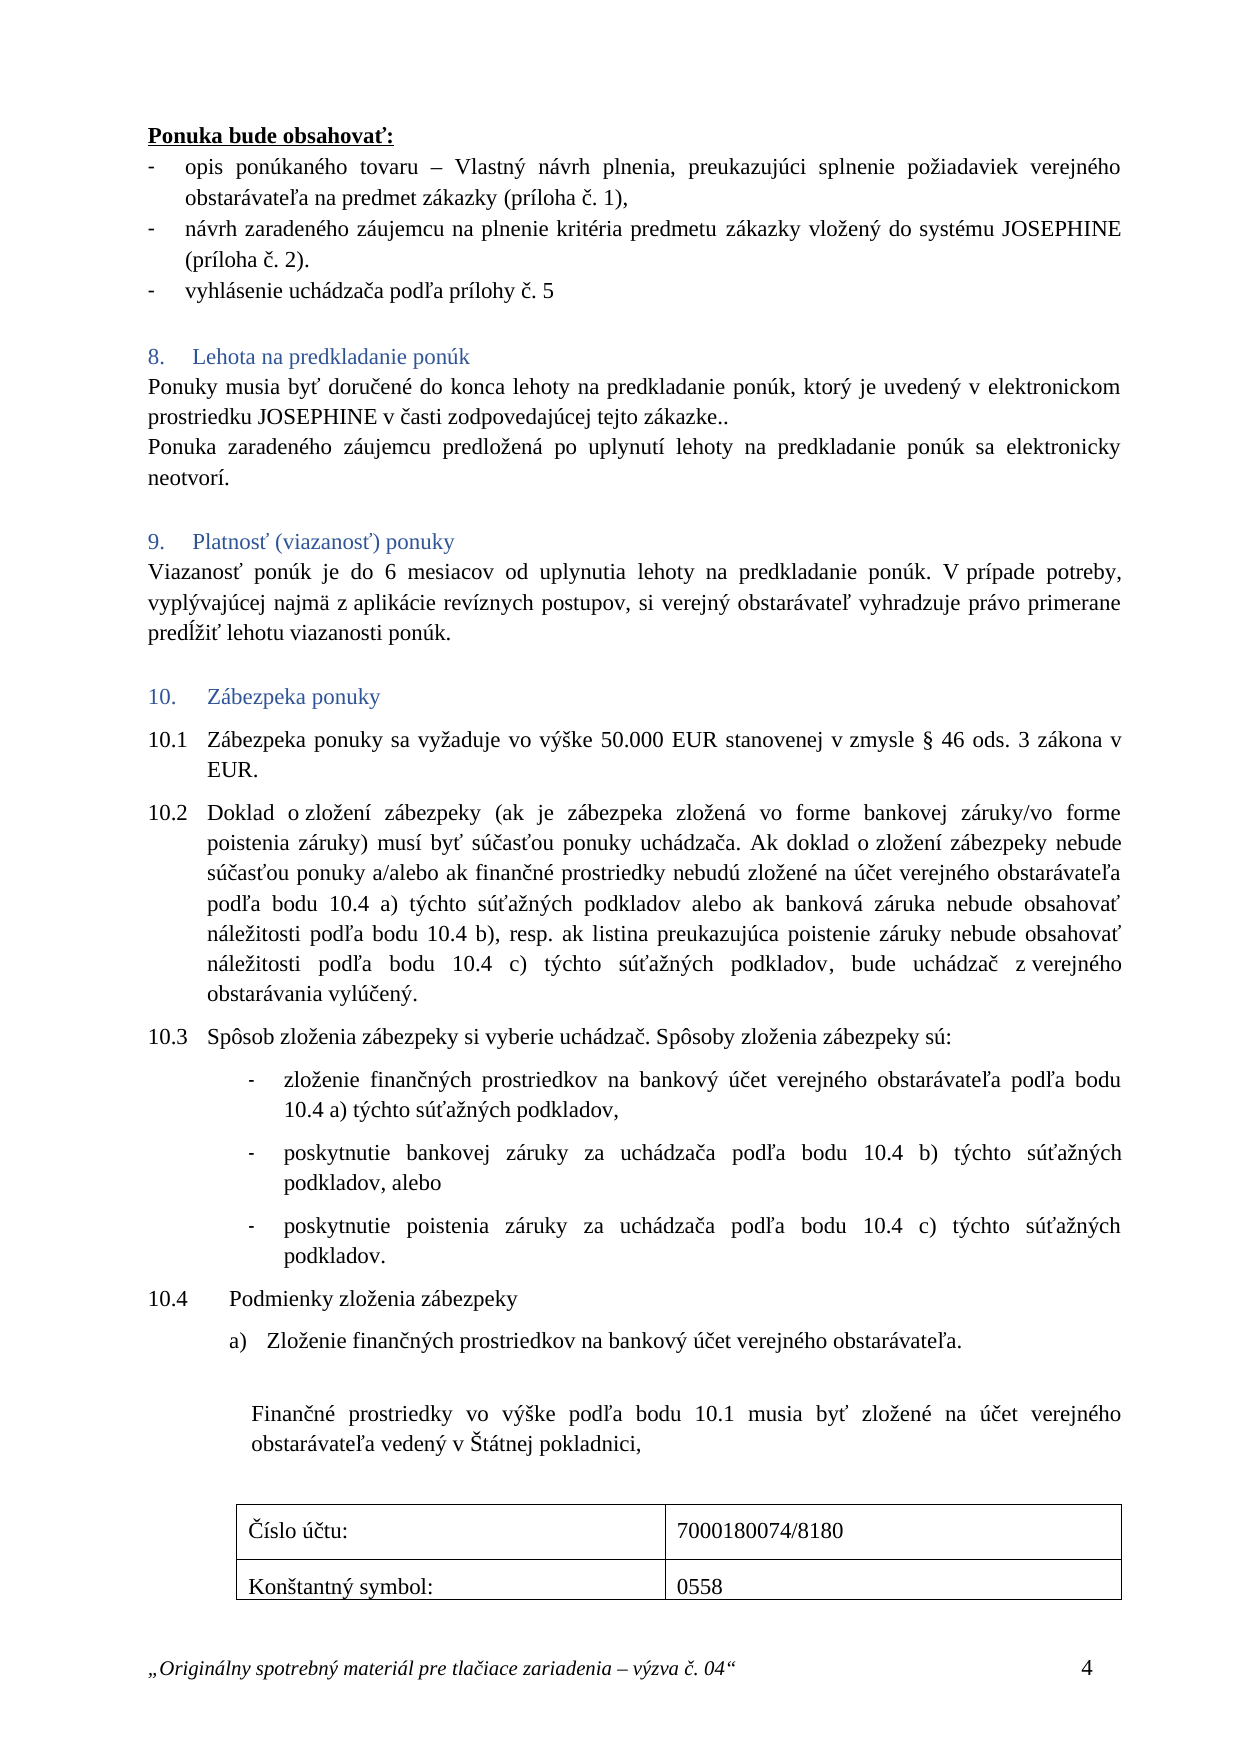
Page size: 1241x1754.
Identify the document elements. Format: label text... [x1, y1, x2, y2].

list Zábezpeka ponuky sa vyžaduje vo výške 50.000 EUR stanovenej v zmysle § 46 ods. 3 zákona v EUR. [148, 726, 1122, 783]
list opis ponúkaného tovaru – Vlastný návrh plnenia, preukazujúci splnenie požiadaviek verejného obstarávateľa na predmet zákazky (príloha č. 1), [148, 152, 1122, 210]
text Finančné prostriedky vo výške podľa bodu 10.1 musia byť zložené na účet verejného obstarávateľa vedený v Štátnej pokladnici, [251, 1400, 1122, 1457]
text Ponuka zaradeného záujemcu predložená po uplynutí lehoty na predkladanie ponúk sa elektronicky neotvorí. [148, 433, 1122, 490]
list poskytnutie poistenia záruky za uchádzača podľa bodu 10.4 c) týchto súťažných podkladov. [248, 1212, 1122, 1268]
text Viazanosť ponúk je do 6 mesiacov od uplynutia lehoty na predkladanie ponúk. V prípade potreby, vyplývajúcej najmä z aplikácie revíznych postupov, si verejný obstarávateľ vyhradzuje právo primerane predĺžiť lehotu viazanosti ponúk. [148, 558, 1122, 645]
list zloženie finančných prostriedkov na bankový účet verejného obstarávateľa podľa bodu 10.4 a) týchto súťažných podkladov, [248, 1066, 1122, 1122]
list Zloženie finančných prostriedkov na bankový účet verejného obstarávateľa. [229, 1327, 1122, 1354]
subtitle Zábezpeka ponuky [148, 683, 1122, 710]
list návrh zaradeného záujemcu na plnenie kritéria predmetu zákazky vložený do systému JOSEPHINE (príloha č. 2). [148, 214, 1122, 272]
table_header Číslo účtu: [237, 1505, 665, 1559]
list Doklad o zložení zábezpeky (ak je zábezpeka zložená vo forme bankovej záruky/vo forme poistenia záruky) musí byť súčasťou ponuky uchádzača. Ak doklad o zložení zábezpeky nebude súčasťou ponuky a/alebo ak finančné prostriedky nebudú zložené na účet verejného obstarávateľa podľa bodu 10.4 a) týchto súťažných podkladov alebo ak banková záruka nebude obsahovať náležitosti podľa bodu 10.4 b), resp. ak listina preukazujúca poistenie záruky nebude obsahovať náležitosti podľa bodu 10.4 c) týchto súťažných podkladov, bude uchádzač z verejného obstarávania vylúčený. [148, 799, 1122, 1007]
subtitle Platnosť (viazanosť) ponuky [148, 528, 1122, 554]
table_cell 0558 [666, 1560, 1121, 1599]
text Ponuka bude obsahovať: [148, 122, 1122, 148]
list Spôsob zloženia zábezpeky si vyberie uchádzač. Spôsoby zloženia zábezpeky sú: [148, 1023, 1122, 1049]
table_cell Konštantný symbol: [237, 1560, 665, 1599]
subtitle Lehota na predkladanie ponúk [148, 343, 1122, 369]
list Podmienky zloženia zábezpeky [148, 1285, 1122, 1311]
table_header 7000180074/8180 [666, 1505, 1121, 1559]
text Ponuky musia byť doručené do konca lehoty na predkladanie ponúk, ktorý je uvedený v elektronickom prostriedku JOSEPHINE v časti zodpovedajúcej tejto zákazke.. [148, 373, 1122, 429]
list vyhlásenie uchádzača podľa prílohy č. 5 [148, 276, 1122, 304]
title poskytnutie bankovej záruky za uchádzača podľa bodu 10.4 b) týchto súťažných podkladov, alebo [248, 1139, 1122, 1195]
